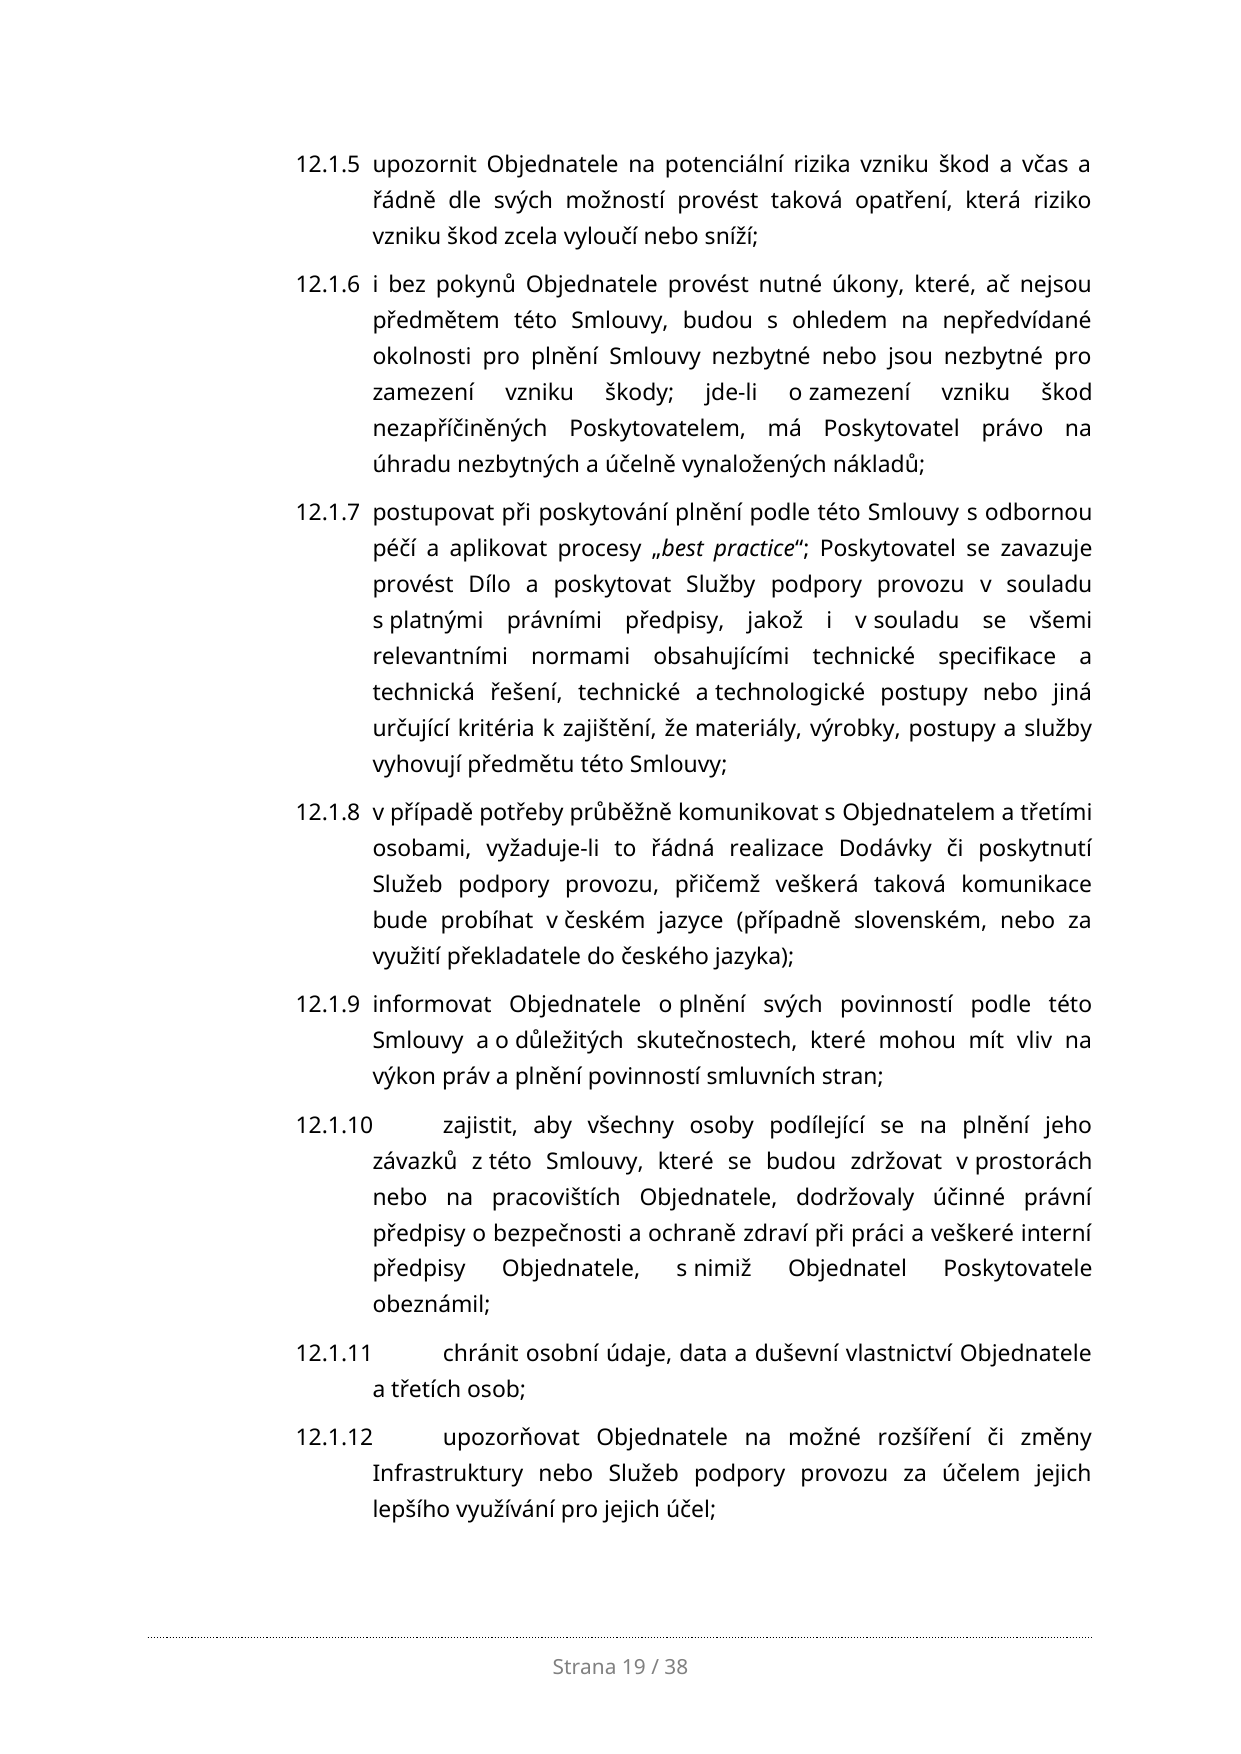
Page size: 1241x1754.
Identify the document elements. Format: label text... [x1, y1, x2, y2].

list v případě potřeby průběžně komunikovat s Objednatelem a třetími osobami, vyžaduje-li to řádná realizace Dodávky či poskytnutí Služeb podpory provozu, přičemž veškerá taková komunikace bude probíhat v českém jazyce (případně slovenském, nebo za využití překladatele do českého jazyka); [295, 796, 1092, 971]
list chránit osobní údaje, data a duševní vlastnictví Objednatele a třetích osob; [295, 1337, 1092, 1404]
list upozornit Objednatele na potenciální rizika vzniku škod a včas a řádně dle svých možností provést taková opatření, která riziko vzniku škod zcela vyloučí nebo sníží; [295, 148, 1092, 251]
list upozorňovat Objednatele na možné rozšíření či změny Infrastruktury nebo Služeb podpory provozu za účelem jejich lepšího využívání pro jejich účel; [295, 1421, 1092, 1524]
list postupovat při poskytování plnění podle této Smlouvy s odbornou péčí a aplikovat procesy „best practice“; Poskytovatel se zavazuje provést Dílo a poskytovat Služby podpory provozu v souladu s platnými právními předpisy, jakož i v souladu se všemi relevantními normami obsahujícími technické specifikace a technická řešení, technické a technologické postupy nebo jiná určující kritéria k zajištění, že materiály, výrobky, postupy a služby vyhovují předmětu této Smlouvy; [295, 496, 1092, 779]
list i bez pokynů Objednatele provést nutné úkony, které, ač nejsou předmětem této Smlouvy, budou s ohledem na nepředvídané okolnosti pro plnění Smlouvy nezbytné nebo jsou nezbytné pro zamezení vzniku škody; jde-li o zamezení vzniku škod nezapříčiněných Poskytovatelem, má Poskytovatel právo na úhradu nezbytných a účelně vynaložených nákladů; [295, 268, 1092, 479]
list informovat Objednatele o plnění svých povinností podle této Smlouvy a o důležitých skutečnostech, které mohou mít vliv na výkon práv a plnění povinností smluvních stran; [295, 988, 1092, 1091]
list zajistit, aby všechny osoby podílející se na plnění jeho závazků z této Smlouvy, které se budou zdržovat v prostorách nebo na pracovištích Objednatele, dodržovaly účinné právní předpisy o bezpečnosti a ochraně zdraví při práci a veškeré interní předpisy Objednatele, s nimiž Objednatel Poskytovatele obeznámil; [295, 1109, 1092, 1319]
